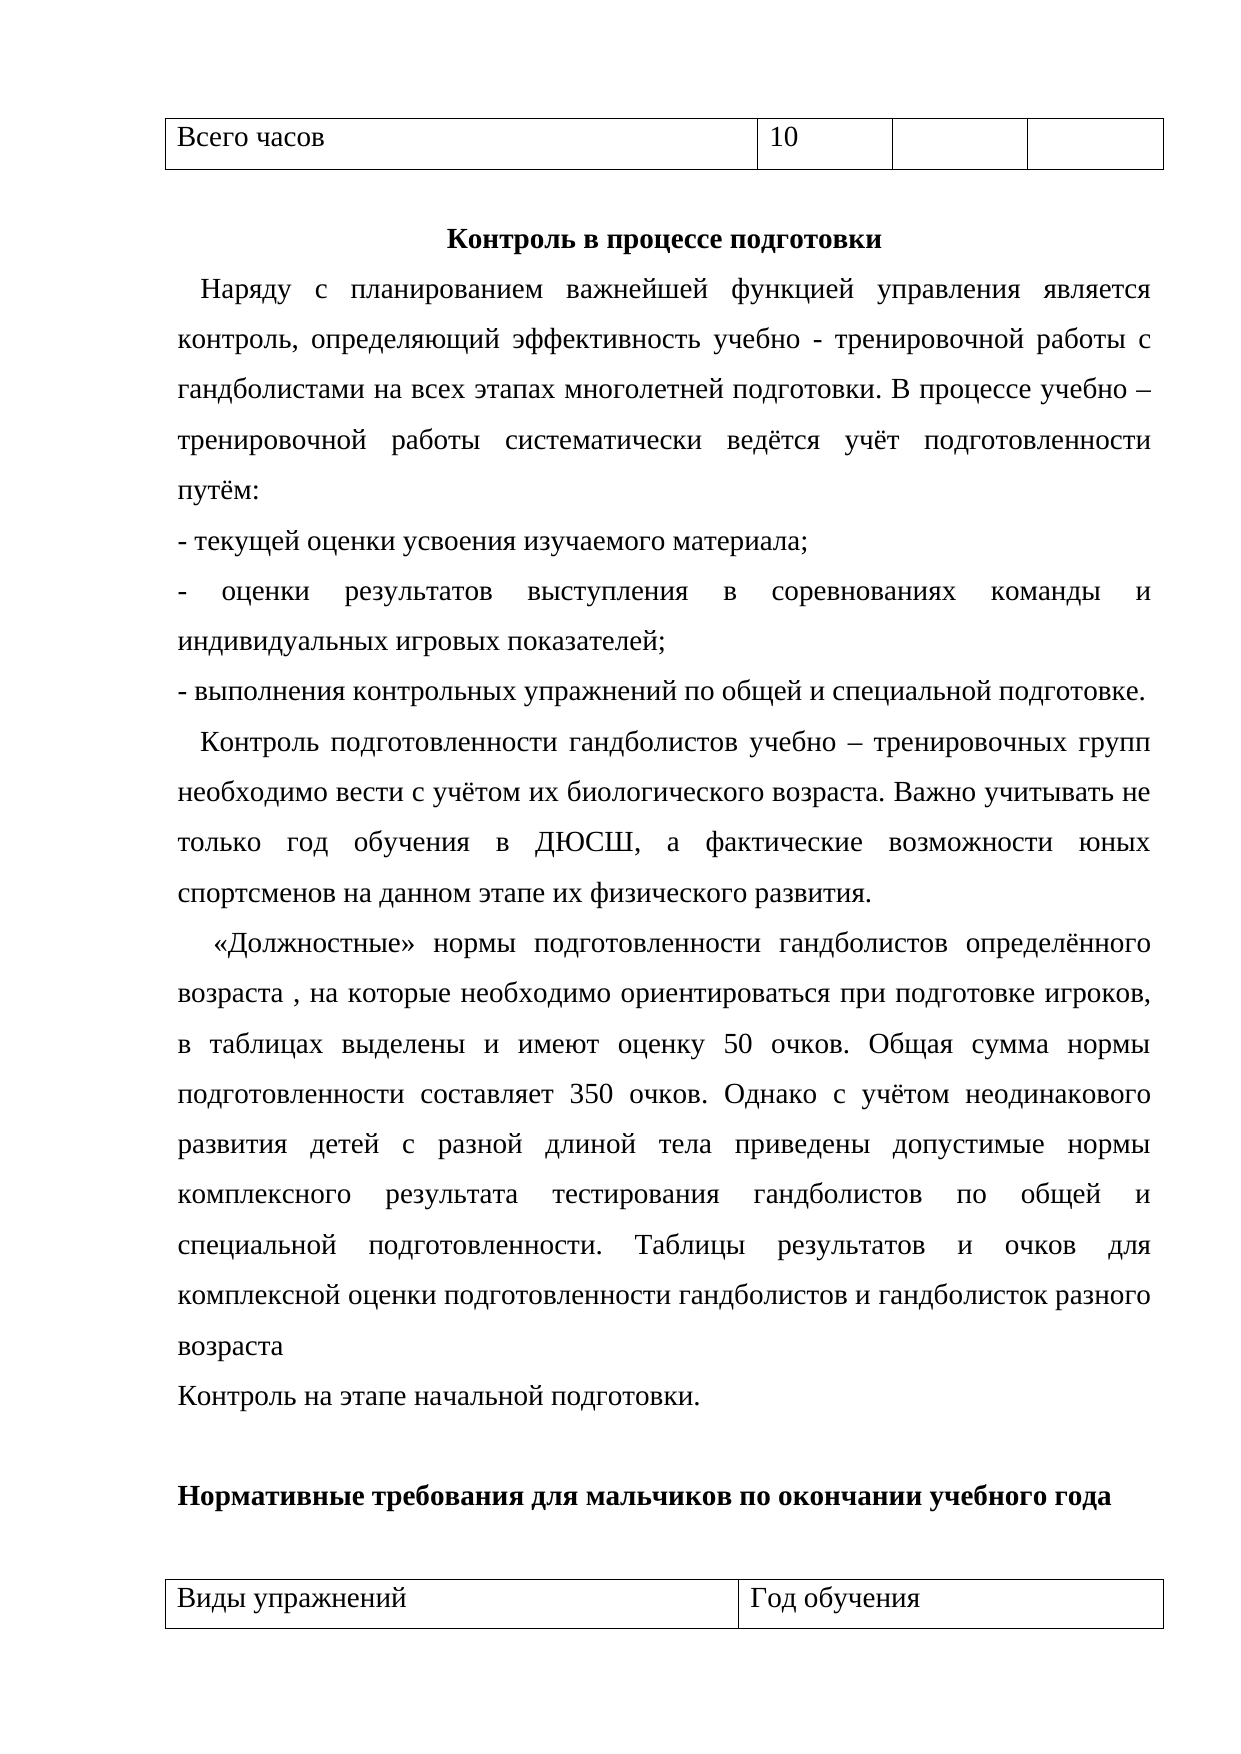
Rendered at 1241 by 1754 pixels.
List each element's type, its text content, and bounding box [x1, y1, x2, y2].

table_cell Всего часов [166, 119, 757, 169]
text Наряду с планированием важнейшей функцией управления является контроль, определяющий эффективность учебно - тренировочной работы с гандболистами на всех этапах многолетней подготовки. В процессе учебно – тренировочной работы систематически ведётся учёт подготовленности путём: [177, 271, 1152, 506]
text «Должностные» нормы подготовленности гандболистов определённого возраста , на которые необходимо ориентироваться при подготовке игроков, в таблицах выделены и имеют оценку 50 очков. Общая сумма нормы подготовленности составляет 350 очков. Однако с учётом неодинакового развития детей с разной длиной тела приведены допустимые нормы комплексного результата тестирования гандболистов по общей и специальной подготовленности. Таблицы результатов и очков для комплексной оценки подготовленности гандболистов и гандболисток разного возраста [177, 925, 1152, 1361]
text Контроль в процессе подготовки [177, 221, 1152, 254]
text - оценки результатов выступления в соревнованиях команды и индивидуальных игровых показателей; [177, 573, 1152, 657]
table_header Год обучения [739, 1580, 1163, 1628]
table_cell [1028, 119, 1163, 169]
text Контроль подготовленности гандболистов учебно – тренировочных групп необходимо вести с учётом их биологического возраста. Важно учитывать не только год обучения в ДЮСШ, а фактические возможности юных спортсменов на данном этапе их физического развития. [177, 724, 1152, 908]
text - выполнения контрольных упражнений по общей и специальной подготовке. [177, 673, 1152, 707]
table_header Виды упражнений [166, 1580, 738, 1628]
table_cell [893, 119, 1027, 169]
table_cell 10 [758, 119, 892, 169]
text Контроль на этапе начальной подготовки. [177, 1378, 1152, 1411]
text Нормативные требования для мальчиков по окончании учебного года [177, 1478, 1152, 1512]
text - текущей оценки усвоения изучаемого материала; [177, 523, 1152, 556]
